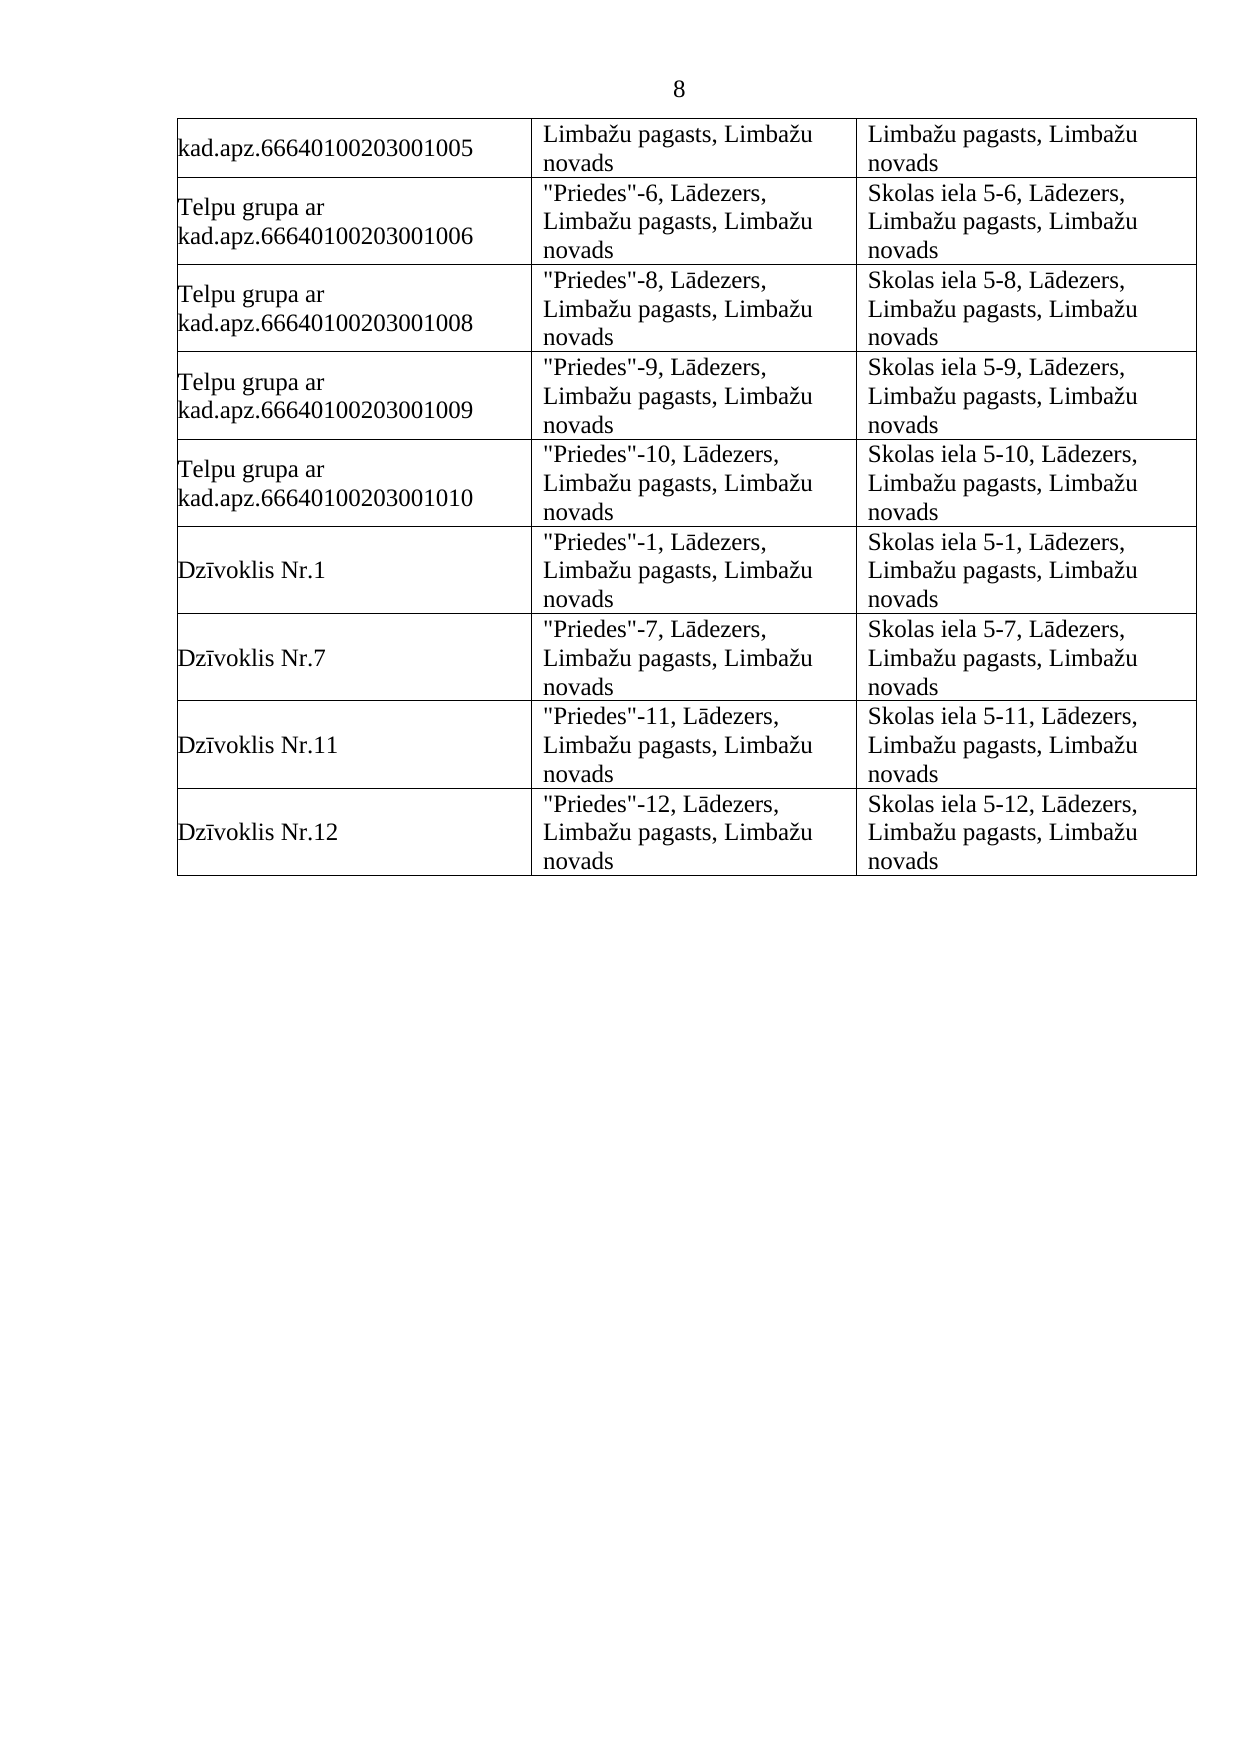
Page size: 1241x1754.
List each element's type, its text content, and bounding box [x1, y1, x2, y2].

table_cell Telpu grupa ar kad.apz.66640100203001006 [178, 178, 531, 264]
table_cell "Priedes"-12, Lādezers, Limbažu pagasts, Limbažu novads [532, 789, 856, 875]
table_cell Skolas iela 5-1, Lādezers, Limbažu pagasts, Limbažu novads [857, 527, 1196, 613]
table_cell Dzīvoklis Nr.1 [178, 527, 531, 613]
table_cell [178, 119, 531, 177]
table_cell Skolas iela 5-7, Lādezers, Limbažu pagasts, Limbažu novads [857, 614, 1196, 700]
table_cell "Priedes"-11, Lādezers, Limbažu pagasts, Limbažu novads [532, 701, 856, 788]
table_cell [532, 119, 856, 177]
table_cell "Priedes"-7, Lādezers, Limbažu pagasts, Limbažu novads [532, 614, 856, 700]
table_cell Skolas iela 5-12, Lādezers, Limbažu pagasts, Limbažu novads [857, 789, 1196, 875]
table_cell "Priedes"-6, Lādezers, Limbažu pagasts, Limbažu novads [532, 178, 856, 264]
table_cell "Priedes"-8, Lādezers, Limbažu pagasts, Limbažu novads [532, 265, 856, 351]
table_cell Skolas iela 5-9, Lādezers, Limbažu pagasts, Limbažu novads [857, 352, 1196, 438]
table_cell Skolas iela 5-6, Lādezers, Limbažu pagasts, Limbažu novads [857, 178, 1196, 264]
table_cell Dzīvoklis Nr.11 [178, 701, 531, 788]
table_cell Telpu grupa ar kad.apz.66640100203001010 [178, 440, 531, 526]
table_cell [857, 119, 1196, 177]
table_cell Telpu grupa ar kad.apz.66640100203001008 [178, 265, 531, 351]
table_cell Dzīvoklis Nr.7 [178, 614, 531, 700]
table_cell "Priedes"-10, Lādezers, Limbažu pagasts, Limbažu novads [532, 440, 856, 526]
table_cell Skolas iela 5-10, Lādezers, Limbažu pagasts, Limbažu novads [857, 440, 1196, 526]
table_cell "Priedes"-9, Lādezers, Limbažu pagasts, Limbažu novads [532, 352, 856, 438]
table_cell Skolas iela 5-11, Lādezers, Limbažu pagasts, Limbažu novads [857, 701, 1196, 788]
table_cell "Priedes"-1, Lādezers, Limbažu pagasts, Limbažu novads [532, 527, 856, 613]
table_cell Skolas iela 5-8, Lādezers, Limbažu pagasts, Limbažu novads [857, 265, 1196, 351]
table_cell Telpu grupa ar kad.apz.66640100203001009 [178, 352, 531, 438]
table_cell Dzīvoklis Nr.12 [178, 789, 531, 875]
